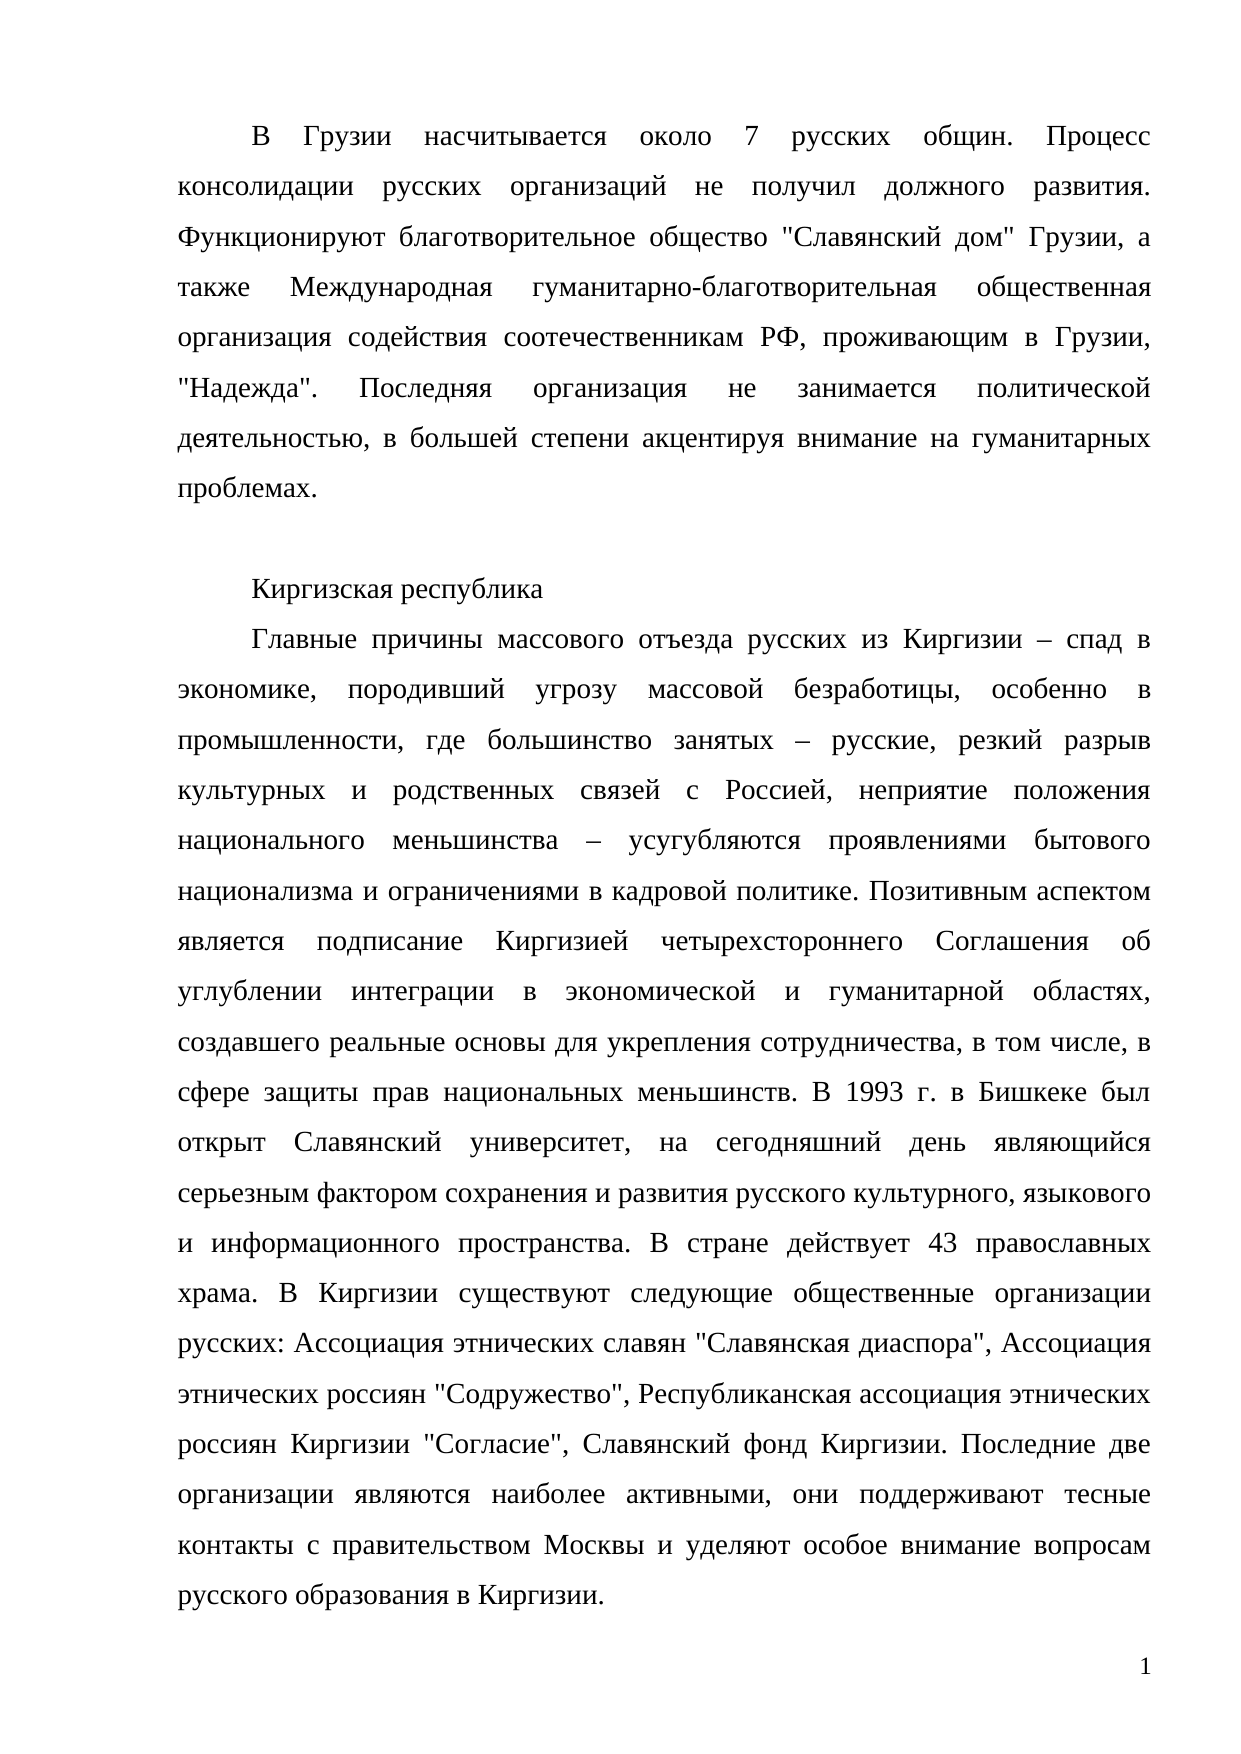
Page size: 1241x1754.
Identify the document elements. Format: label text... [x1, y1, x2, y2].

text Киргизская республика [177, 571, 1152, 604]
text В Грузии насчитывается около 7 русских общин. Процесс консолидации русских организаций не получил должного развития. Функционируют благотворительное общество "Славянский дом" Грузии, а также Международная гуманитарно-благотворительная общественная организация содействия соотечественникам РФ, проживающим в Грузии, "Надежда". Последняя организация не занимается политической деятельностью, в большей степени акцентируя внимание на гуманитарных проблемах. [177, 118, 1152, 504]
text Главные причины массового отъезда русских из Киргизии – спад в экономике, породивший угрозу массовой безработицы, особенно в промышленности, где большинство занятых – русские, резкий разрыв культурных и родственных связей с Россией, неприятие положения национального меньшинства – усугубляются проявлениями бытового национализма и ограничениями в кадровой политике. Позитивным аспектом является подписание Киргизией четырехстороннего Соглашения об углублении интеграции в экономической и гуманитарной областях, создавшего реальные основы для укрепления сотрудничества, в том числе, в сфере защиты прав национальных меньшинств. В . в Бишкеке был открыт Славянский университет, на сегодняшний день являющийся серьезным фактором сохранения и развития русского культурного, языкового и информационного пространства. В стране действует 43 православных храма. В Киргизии существуют следующие общественные организации русских: Ассоциация этнических славян "Славянская диаспора", Ассоциация этнических россиян "Содружество", Республиканская ассоциация этнических россиян Киргизии "Согласие", Славянский фонд Киргизии. Последние две организации являются наиболее активными, они поддерживают тесные контакты с правительством Москвы и уделяют особое внимание вопросам русского образования в Киргизии. [177, 621, 1152, 1611]
